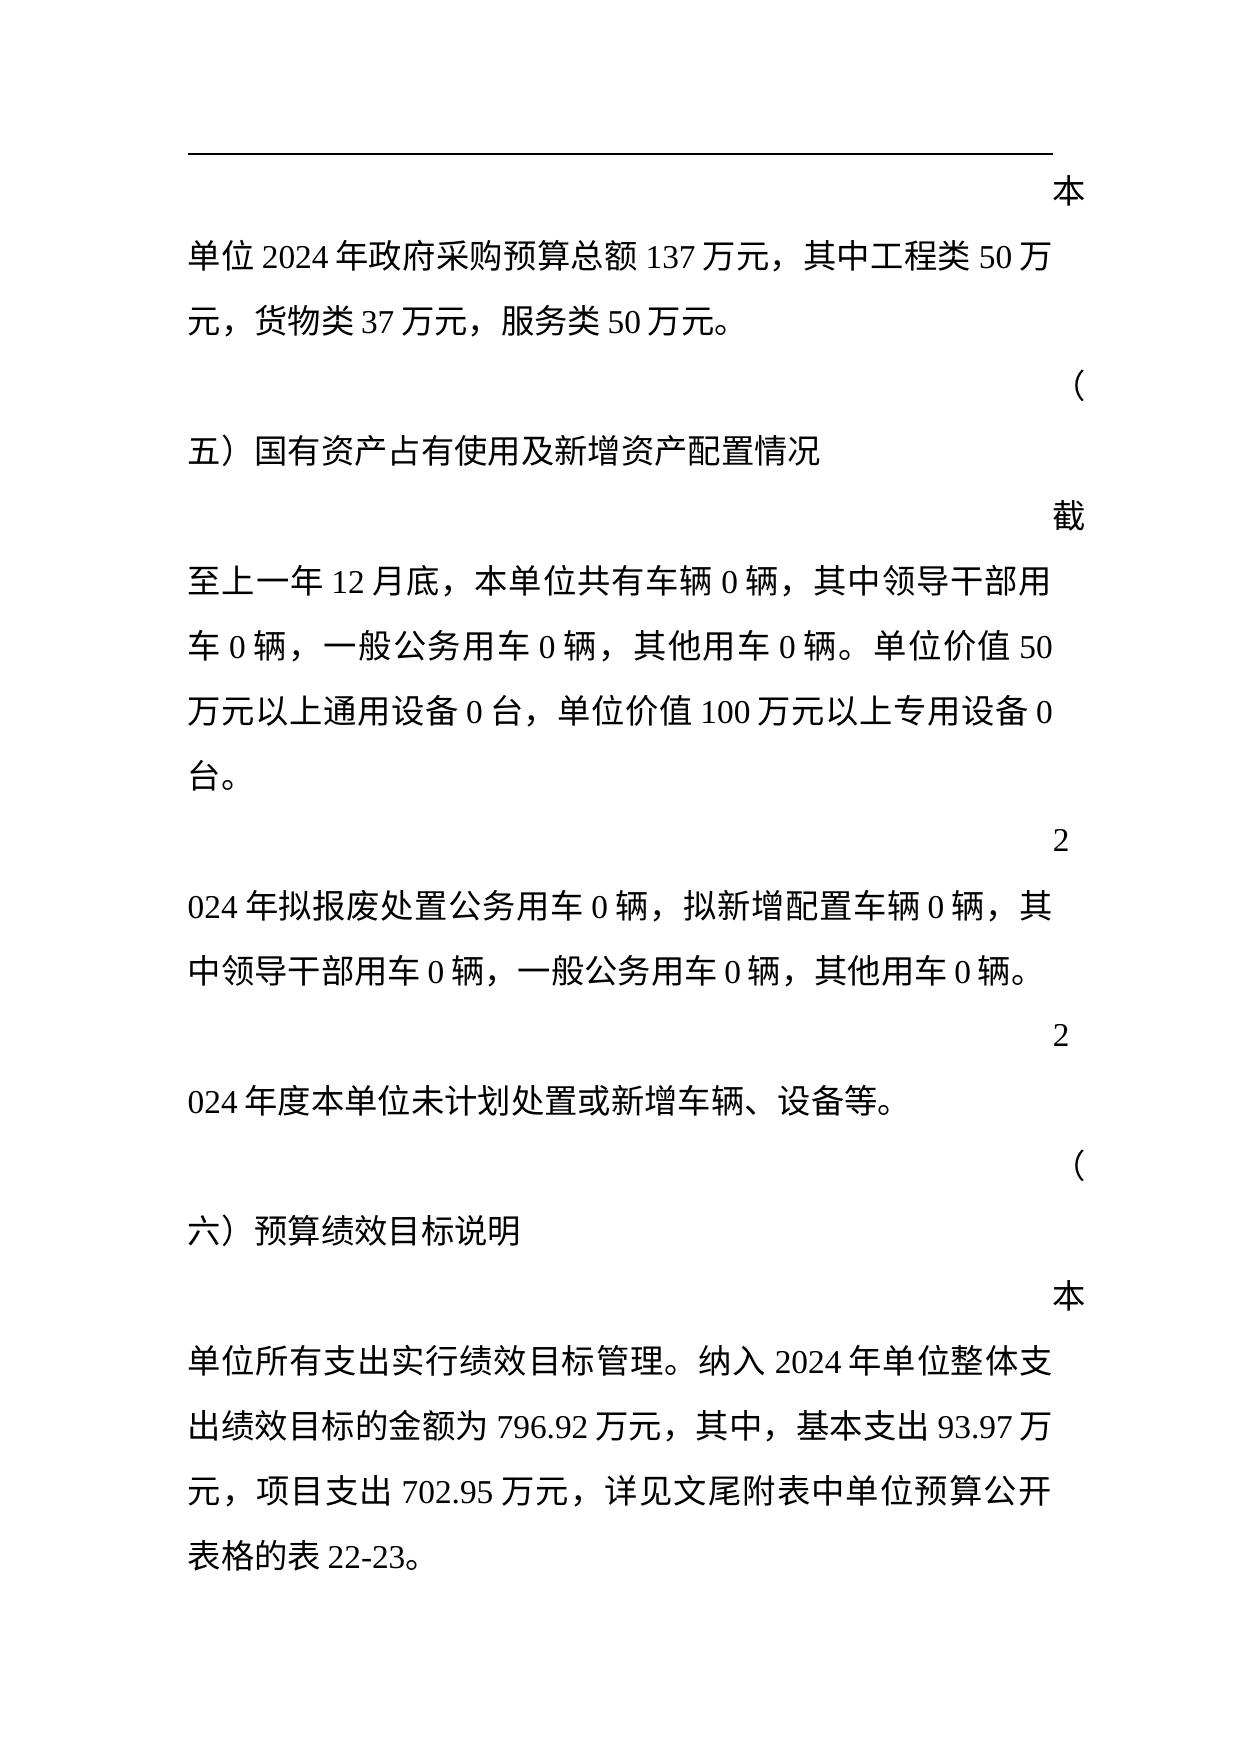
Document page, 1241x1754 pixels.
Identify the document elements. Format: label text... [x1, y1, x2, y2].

text 本单位所有支出实行绩效目标管理。纳入2024年单位整体支出绩效目标的金额为796.92万元，其中，基本支出93.97万元，项目支出702.95万元，详见文尾附表中单位预算公开表格的表22-23。 [187, 1261, 1053, 1586]
text 2024年度本单位未计划处置或新增车辆、设备等。 [187, 1001, 1053, 1131]
text 2024年拟报废处置公务用车0辆，拟新增配置车辆0辆，其中领导干部用车0辆，一般公务用车0辆，其他用车0辆。 [187, 806, 1053, 1001]
text （五）国有资产占有使用及新增资产配置情况 [187, 351, 1053, 481]
text 截至上一年12月底，本单位共有车辆0辆，其中领导干部用车0辆，一般公务用车0辆，其他用车0辆。单位价值50万元以上通用设备0台，单位价值100万元以上专用设备0台。 [187, 481, 1053, 806]
text （六）预算绩效目标说明 [187, 1131, 1053, 1261]
text 本单位2024年政府采购预算总额137万元，其中工程类50万元，货物类37万元，服务类50万元。 [187, 156, 1053, 351]
